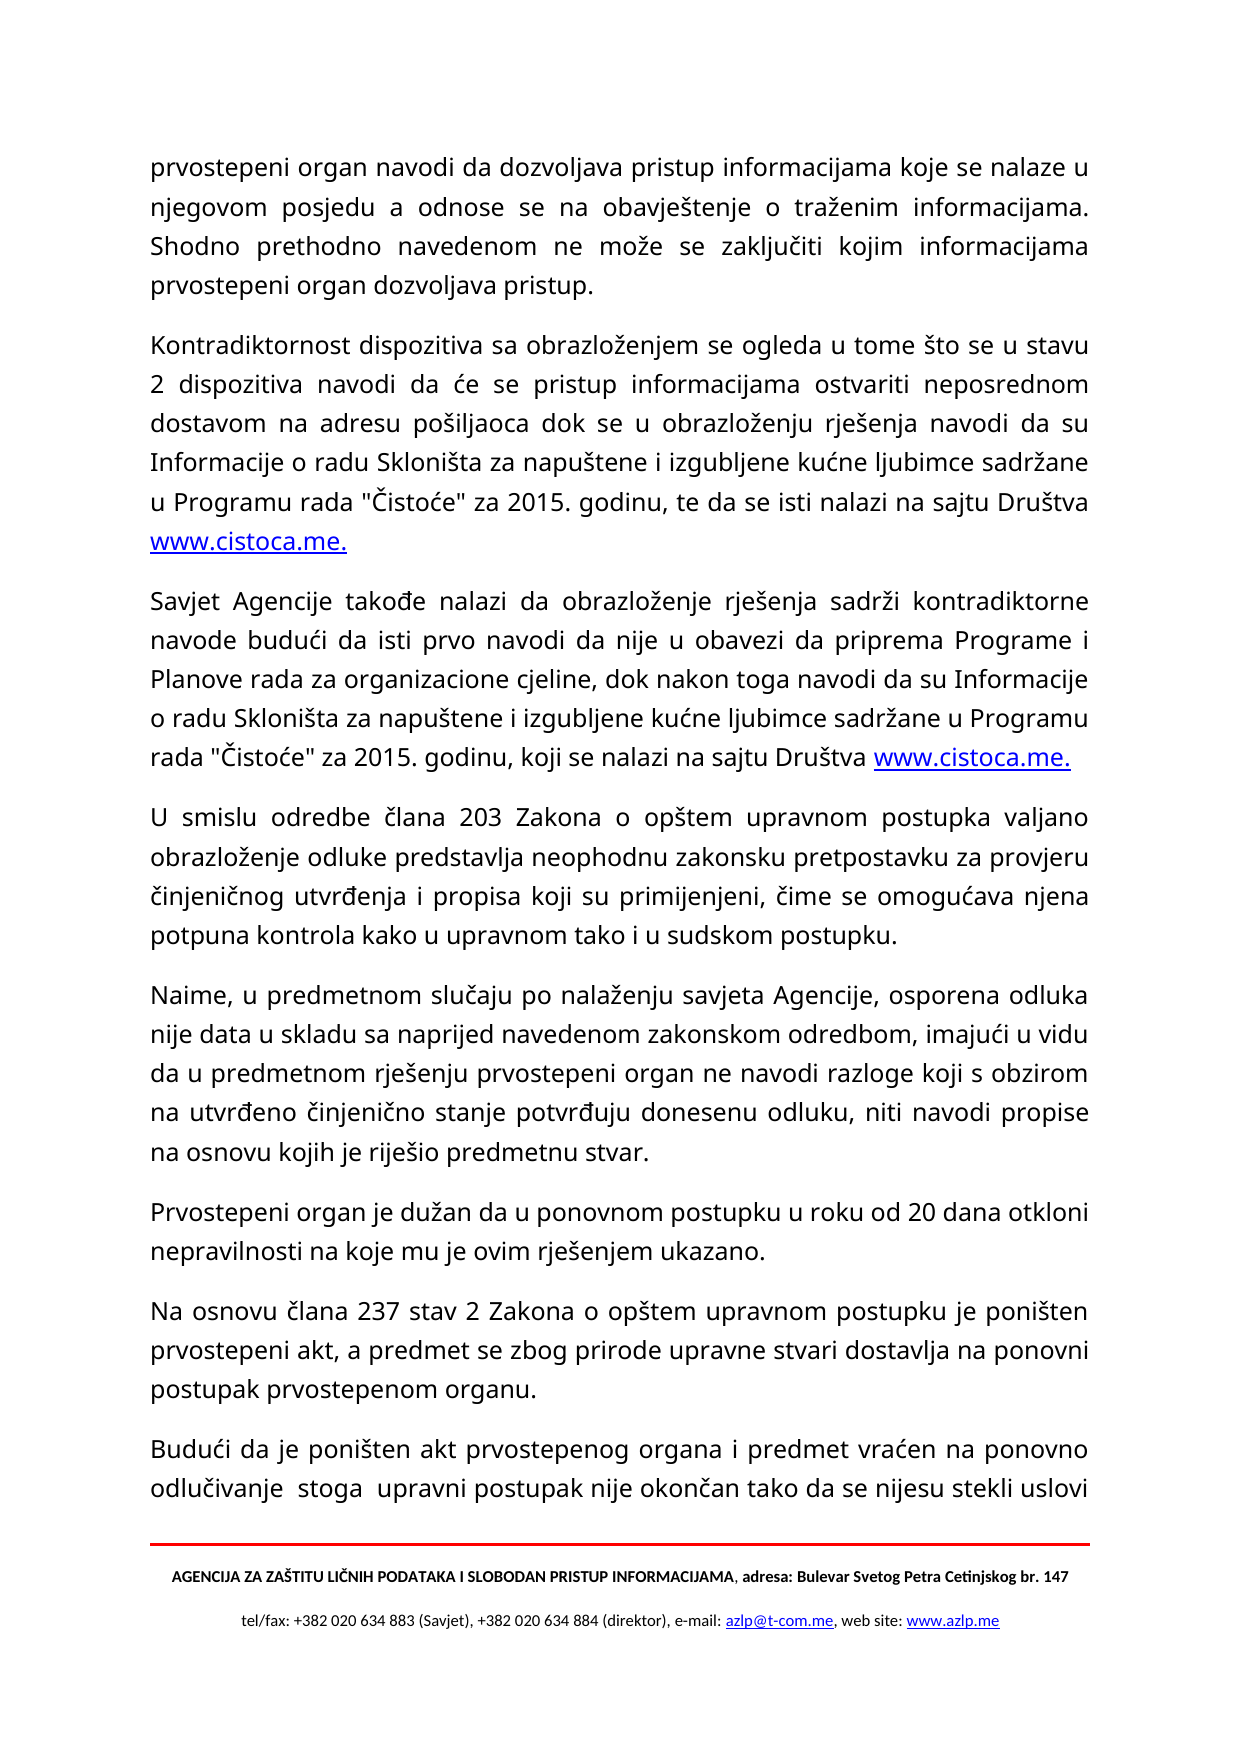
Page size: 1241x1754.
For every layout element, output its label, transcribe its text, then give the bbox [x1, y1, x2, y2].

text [150, 1432, 1090, 1505]
text Naime, u predmetnom slučaju po nalaženju savjeta Agencije, osporena odluka nije data u skladu sa naprijed navedenom zakonskom odredbom, imajući u vidu da u predmetnom rješenju prvostepeni organ ne navodi razloge koji s obzirom na utvrđeno činjenično stanje potvrđuju donesenu odluku, niti navodi propise na osnovu kojih je riješio predmetnu stvar. [150, 977, 1090, 1168]
text Prvostepeni organ je dužan da u ponovnom postupku u roku od 20 dana otkloni nepravilnosti na koje mu je ovim rješenjem ukazano. [150, 1194, 1090, 1267]
text Na osnovu člana 237 stav 2 Zakona o opštem upravnom postupku je poništen prvostepeni akt, a predmet se zbog prirode upravne stvari dostavlja na ponovni postupak prvostepenom organu. [150, 1293, 1090, 1406]
text Kontradiktornost dispozitiva sa obrazloženjem se ogleda u tome što se u stavu 2 dispozitiva navodi da će se pristup informacijama ostvariti neposrednom dostavom na adresu pošiljaoca dok se u obrazloženju rješenja navodi da su Informacije o radu Skloništa za napuštene i izgubljene kućne ljubimce sadržane u Programu rada "Čistoće" za 2015. godinu, te da se isti nalazi na sajtu Društva www.cistoca.me. [150, 327, 1090, 557]
text Savjet Agencije takođe nalazi da obrazloženje rješenja sadrži kontradiktorne navode budući da isti prvo navodi da nije u obavezi da priprema Programe i Planove rada za organizacione cjeline, dok nakon toga navodi da su Informacije o radu Skloništa za napuštene i izgubljene kućne ljubimce sadržane u Programu rada "Čistoće" za 2015. godinu, koji se nalazi na sajtu Društva www.cistoca.me. [150, 583, 1090, 774]
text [150, 150, 1090, 302]
text U smislu odredbe člana 203 Zakona o opštem upravnom postupka valjano obrazloženje odluke predstavlja neophodnu zakonsku pretpostavku za provjeru činjeničnog utvrđenja i propisa koji su primijenjeni, čime se omogućava njena potpuna kontrola kako u upravnom tako i u sudskom postupku. [150, 800, 1090, 952]
